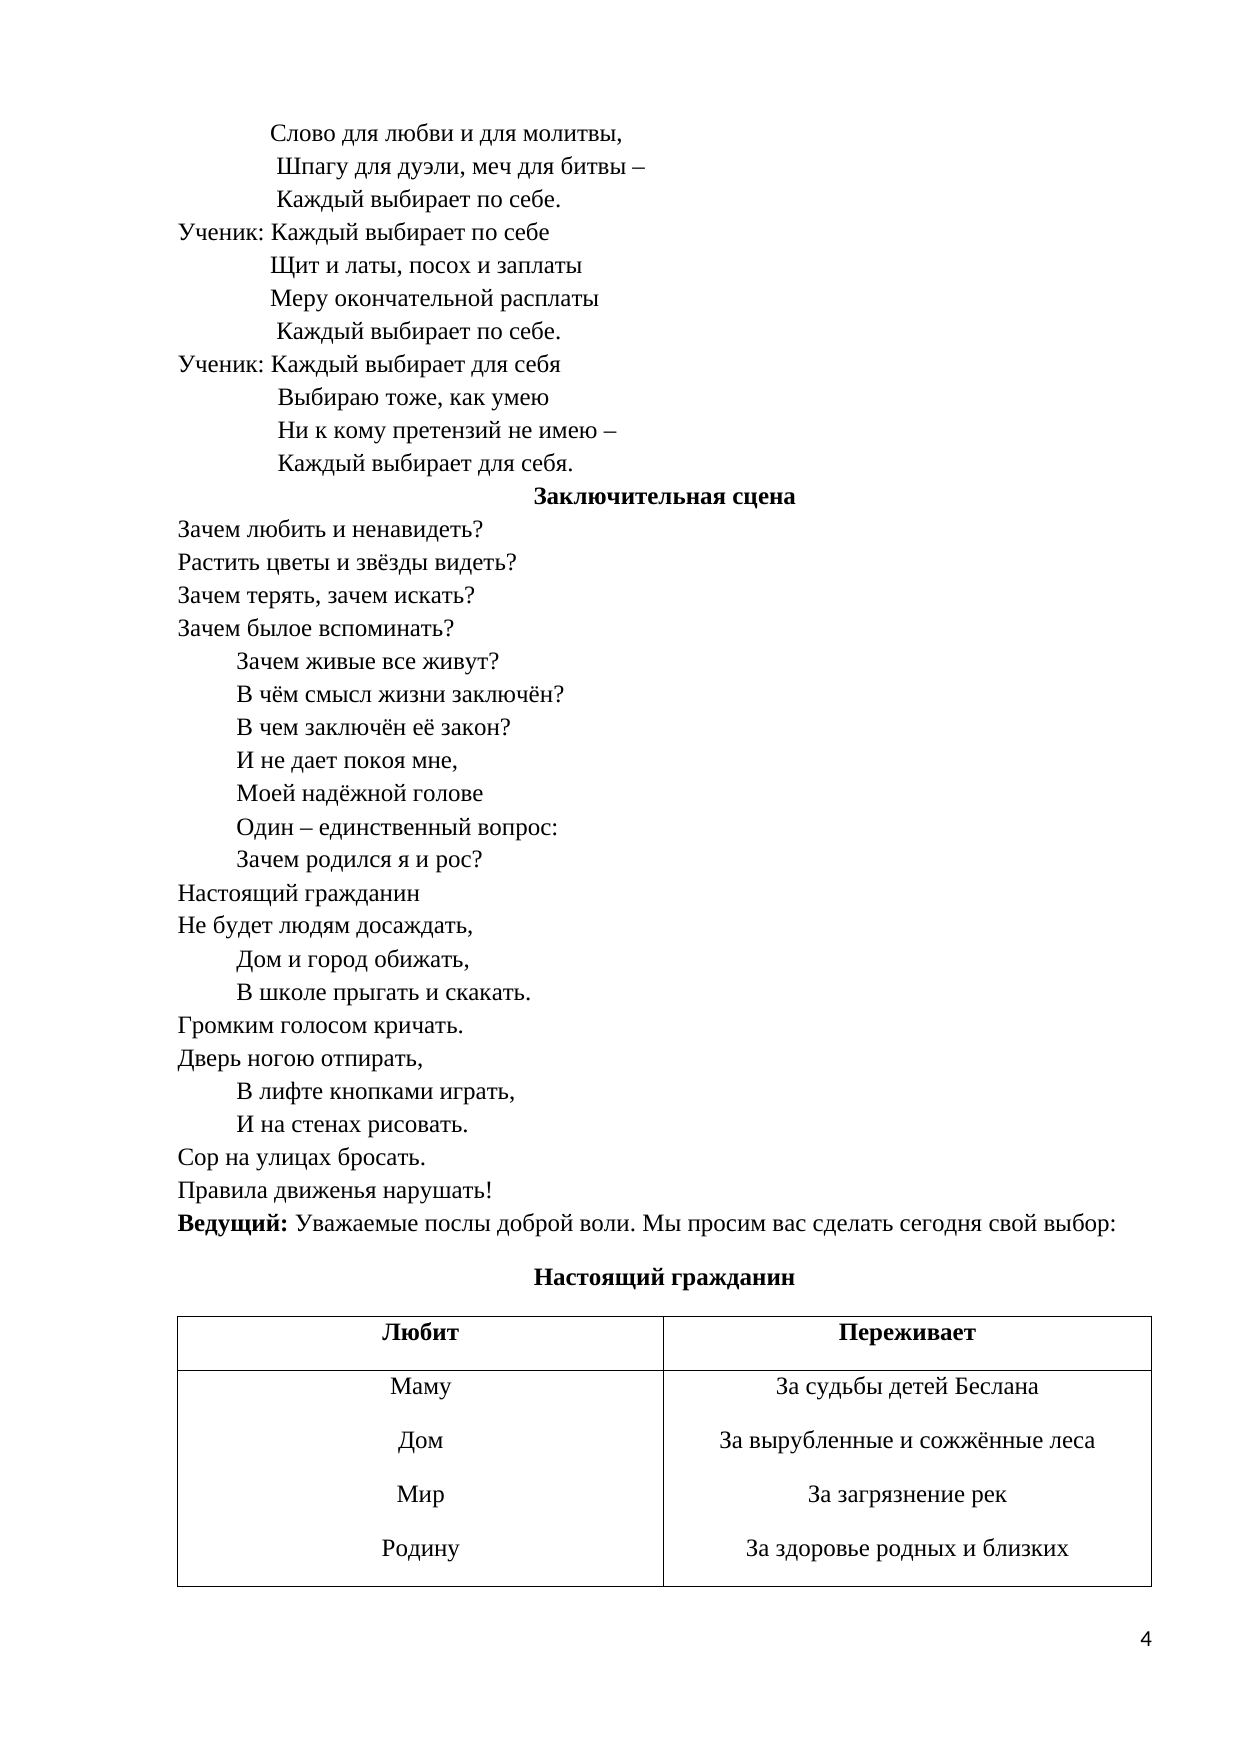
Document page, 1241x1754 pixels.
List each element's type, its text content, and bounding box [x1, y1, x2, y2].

text Моей надёжной голове [177, 778, 1152, 807]
text Каждый выбирает для себя. [177, 448, 1152, 477]
text Один – единственный вопрос: [177, 812, 1152, 840]
text Не будет людям досаждать, [177, 911, 1152, 939]
text В чем заключён её закон? [177, 712, 1152, 741]
text Зачем любить и ненавидеть? [177, 514, 1152, 543]
text И на стенах рисовать. [236, 1109, 1152, 1137]
table_header Переживает [664, 1317, 1151, 1370]
text В школе прыгать и скакать. [236, 977, 1152, 1005]
text Правила движенья нарушать! [177, 1175, 1152, 1203]
text Ни к кому претензий не имею – [177, 415, 1152, 444]
text Ученик: Каждый выбирает для себя [177, 349, 1152, 378]
text Каждый выбирает по себе. [177, 184, 1152, 213]
text Ученик: Каждый выбирает по себе [177, 217, 1152, 246]
text Зачем родился я и рос? [177, 844, 1152, 873]
text Растить цветы и звёзды видеть? [177, 547, 1152, 576]
text Сор на улицах бросать. [177, 1142, 1152, 1171]
text Выбираю тоже, как умею [177, 382, 1152, 411]
text Дверь ногою отпирать, [177, 1043, 1152, 1071]
text Громким голосом кричать. [177, 1010, 1152, 1038]
text Дом и город обижать, [236, 944, 1152, 972]
text Слово для любви и для молитвы, [177, 118, 1152, 147]
text Ведущий: Уважаемые послы доброй воли. Мы просим вас сделать сегодня свой выбор: [177, 1208, 1152, 1237]
text Настоящий гражданин [177, 1262, 1152, 1290]
text Меру окончательной расплаты [177, 283, 1152, 312]
text Заключительная сцена [177, 481, 1152, 510]
text В чём смысл жизни заключён? [177, 679, 1152, 708]
text Зачем былое вспоминать? [177, 613, 1152, 642]
text Щит и латы, посох и заплаты [177, 250, 1152, 279]
text Настоящий гражданин [177, 878, 1152, 906]
text Каждый выбирает по себе. [177, 316, 1152, 345]
text Шпагу для дуэли, меч для битвы – [177, 151, 1152, 180]
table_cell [178, 1371, 663, 1586]
table_header Любит [178, 1317, 663, 1370]
text Зачем живые все живут? [177, 646, 1152, 675]
text И не дает покоя мне, [177, 746, 1152, 774]
text Зачем терять, зачем искать? [177, 580, 1152, 609]
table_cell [664, 1371, 1151, 1586]
text В лифте кнопками играть, [236, 1076, 1152, 1104]
